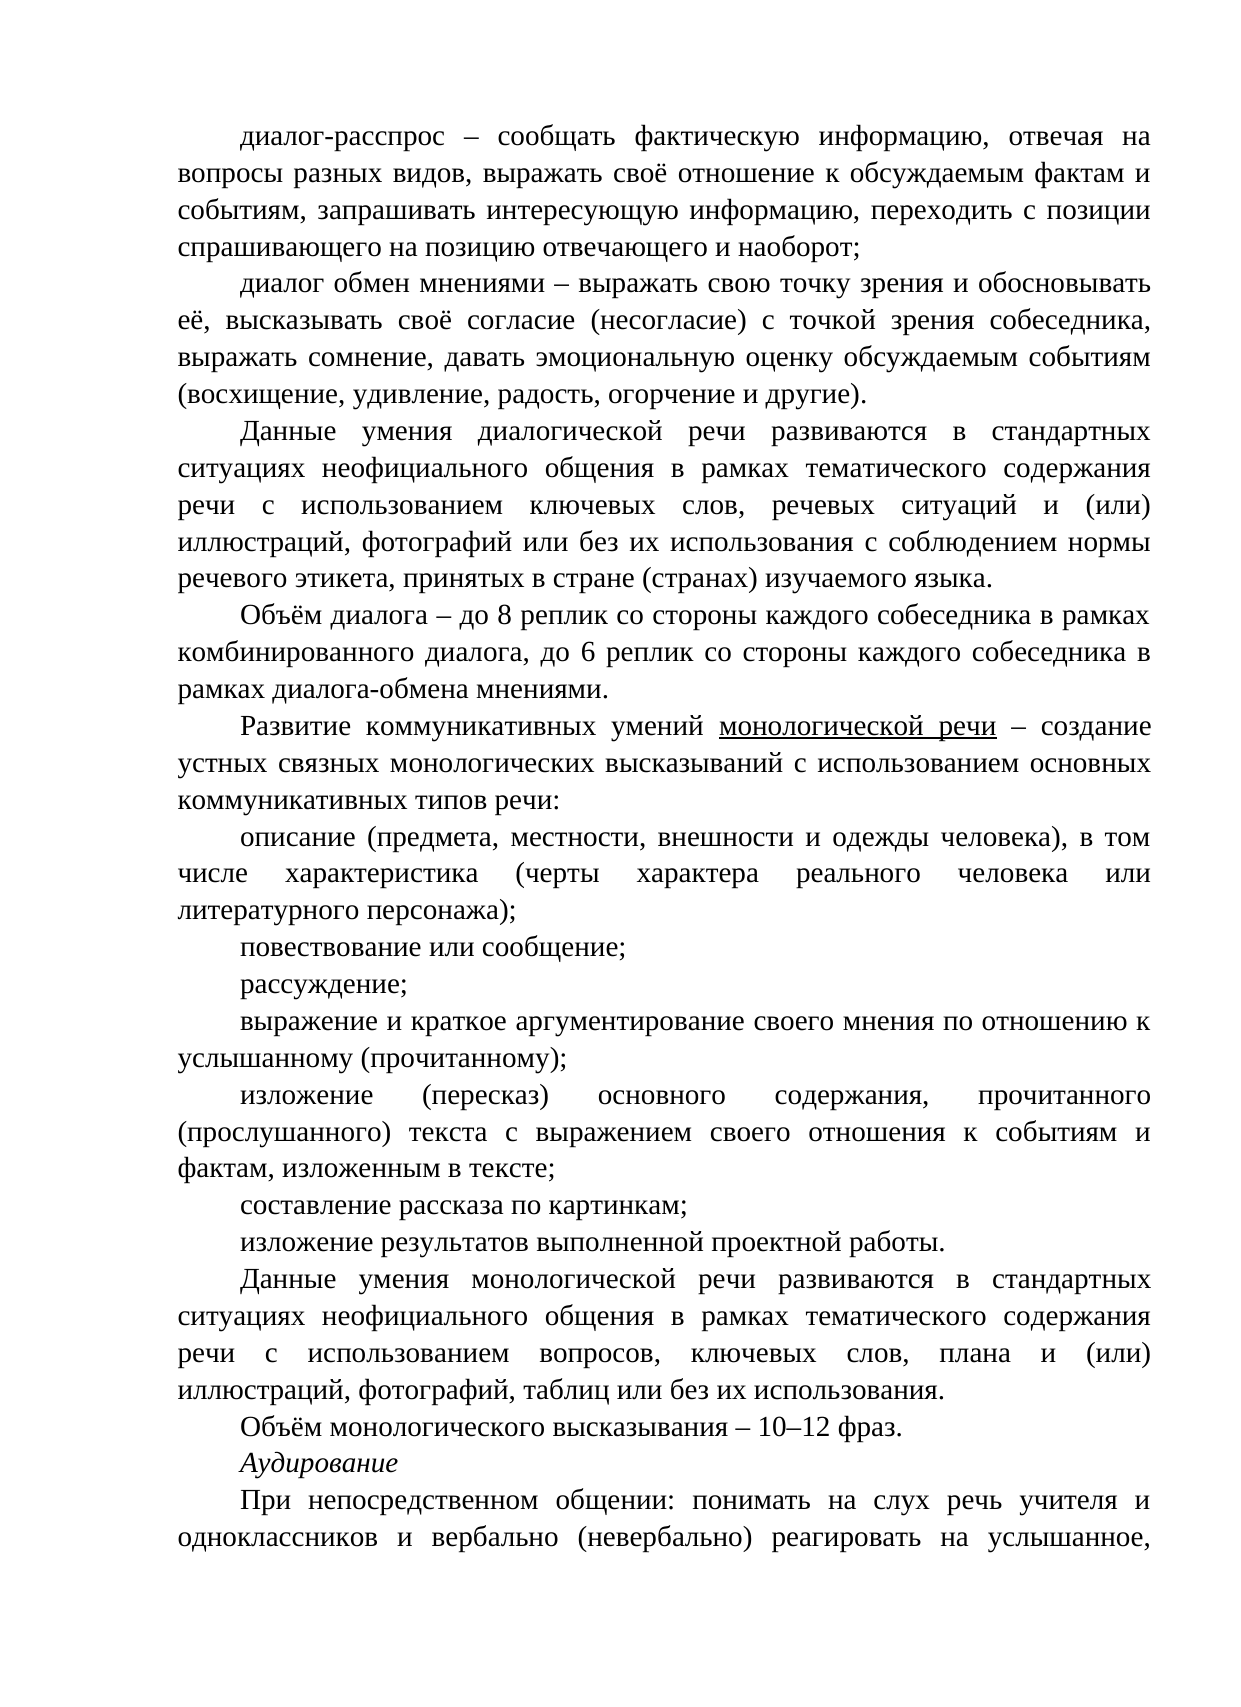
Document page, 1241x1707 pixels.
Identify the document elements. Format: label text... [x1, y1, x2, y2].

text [177, 1482, 1152, 1553]
text выражение и краткое аргументирование своего мнения по отношению к услышанному (прочитанному); [177, 1003, 1152, 1073]
text диалог-расспрос – сообщать фактическую информацию, отвечая на вопросы разных видов, выражать своё отношение к обсуждаемым фактам и событиям, запрашивать интересующую информацию, переходить с позиции спрашивающего на позицию отвечающего и наоборот; [177, 118, 1152, 262]
text Объём диалога – до 8 реплик со стороны каждого собеседника в рамках комбинированного диалога, до 6 реплик со стороны каждого собеседника в рамках диалога-обмена мнениями. [177, 597, 1152, 705]
text Аудирование [177, 1446, 1152, 1479]
text повествование или сообщение; [177, 929, 1152, 963]
text изложение (пересказ) основного содержания, прочитанного (прослушанного) текста с выражением своего отношения к событиям и фактам, изложенным в тексте; [177, 1077, 1152, 1184]
text описание (предмета, местности, внешности и одежды человека), в том числе характеристика (черты характера реального человека или литературного персонажа); [177, 819, 1152, 926]
text диалог обмен мнениями – выражать свою точку зрения и обосновывать её, высказывать своё согласие (несогласие) с точкой зрения собеседника, выражать сомнение, давать эмоциональную оценку обсуждаемым событиям (восхищение, удивление, радость, огорчение и другие). [177, 266, 1152, 410]
text рассуждение; [177, 966, 1152, 1000]
text составление рассказа по картинкам; [177, 1187, 1152, 1221]
text Данные умения диалогической речи развиваются в стандартных ситуациях неофициального общения в рамках тематического содержания речи с использованием ключевых слов, речевых ситуаций и (или) иллюстраций, фотографий или без их использования с соблюдением нормы речевого этикета, принятых в стране (странах) изучаемого языка. [177, 413, 1152, 594]
text Данные умения монологической речи развиваются в стандартных ситуациях неофициального общения в рамках тематического содержания речи с использованием вопросов, ключевых слов, плана и (или) иллюстраций, фотографий, таблиц или без их использования. [177, 1261, 1152, 1405]
text Развитие коммуникативных умений монологической речи – создание устных связных монологических высказываний с использованием основных коммуникативных типов речи: [177, 708, 1152, 815]
text изложение результатов выполненной проектной работы. [177, 1224, 1152, 1258]
text Объём монологического высказывания – 10–12 фраз. [177, 1409, 1152, 1442]
